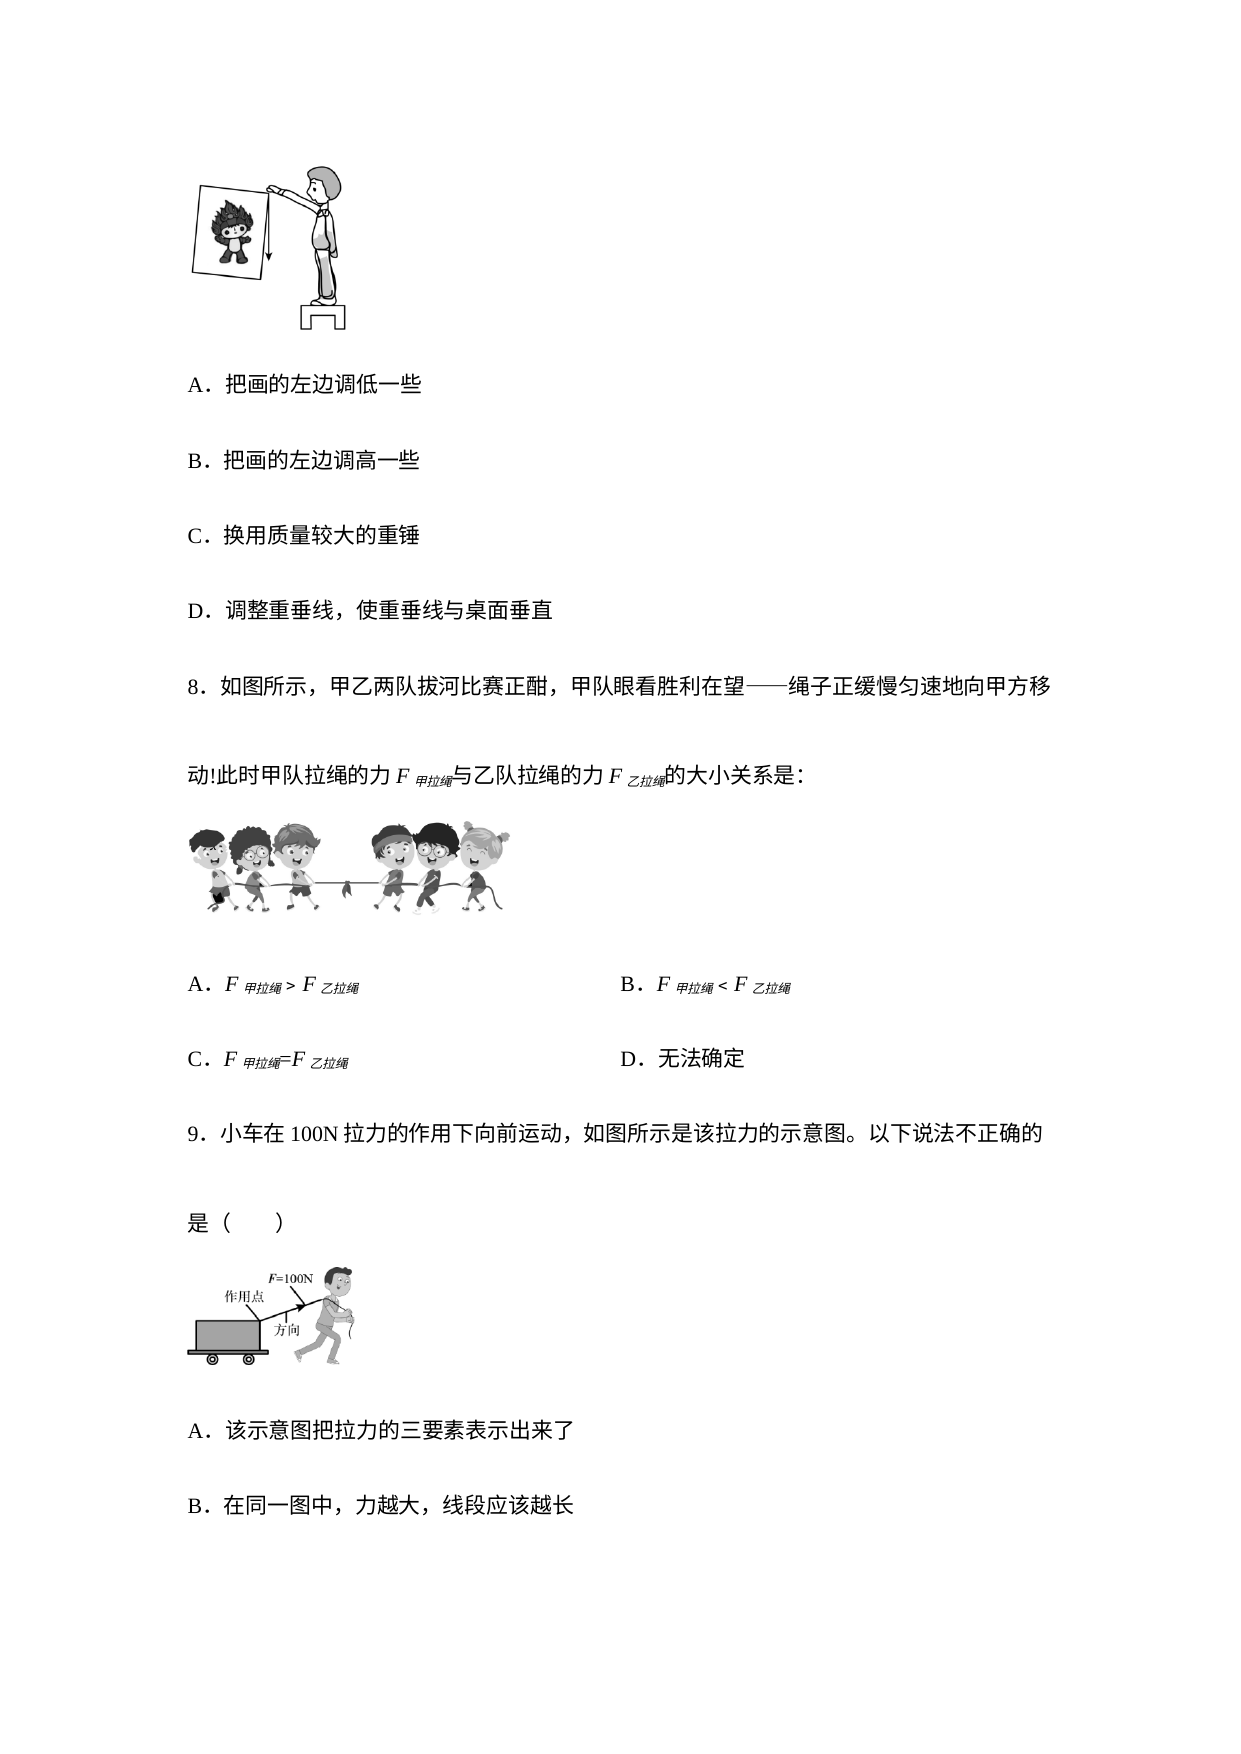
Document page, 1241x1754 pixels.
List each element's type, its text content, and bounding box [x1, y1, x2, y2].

text A．把画的左边调低一些 [187, 353, 1053, 413]
text B．在同一图中，力越大，线段应该越长 [187, 1474, 1053, 1534]
text 8．如图所示，甲乙两队拔河比赛正酣，甲队眼看胜利在望——绳子正缓慢匀速地向甲方移动!此时甲队拉绳的力F甲拉绳与乙队拉绳的力F乙拉绳的大小关系是： [187, 655, 1053, 804]
text B．把画的左边调高一些 [187, 429, 1053, 488]
text C．换用质量较大的重锤 [187, 504, 1053, 564]
text C．F甲拉绳=F乙拉绳 D．无法确定 [187, 1027, 1053, 1087]
text A．该示意图把拉力的三要素表示出来了 [187, 1399, 1053, 1458]
text 9．小车在100N拉力的作用下向前运动，如图所示是该拉力的示意图。以下说法不正确的是（ ） [187, 1102, 1053, 1251]
text D．调整重垂线，使重垂线与桌面垂直 [187, 579, 1053, 639]
text A．F甲拉绳﹥F乙拉绳 B．F甲拉绳﹤F乙拉绳 [187, 952, 1053, 1011]
